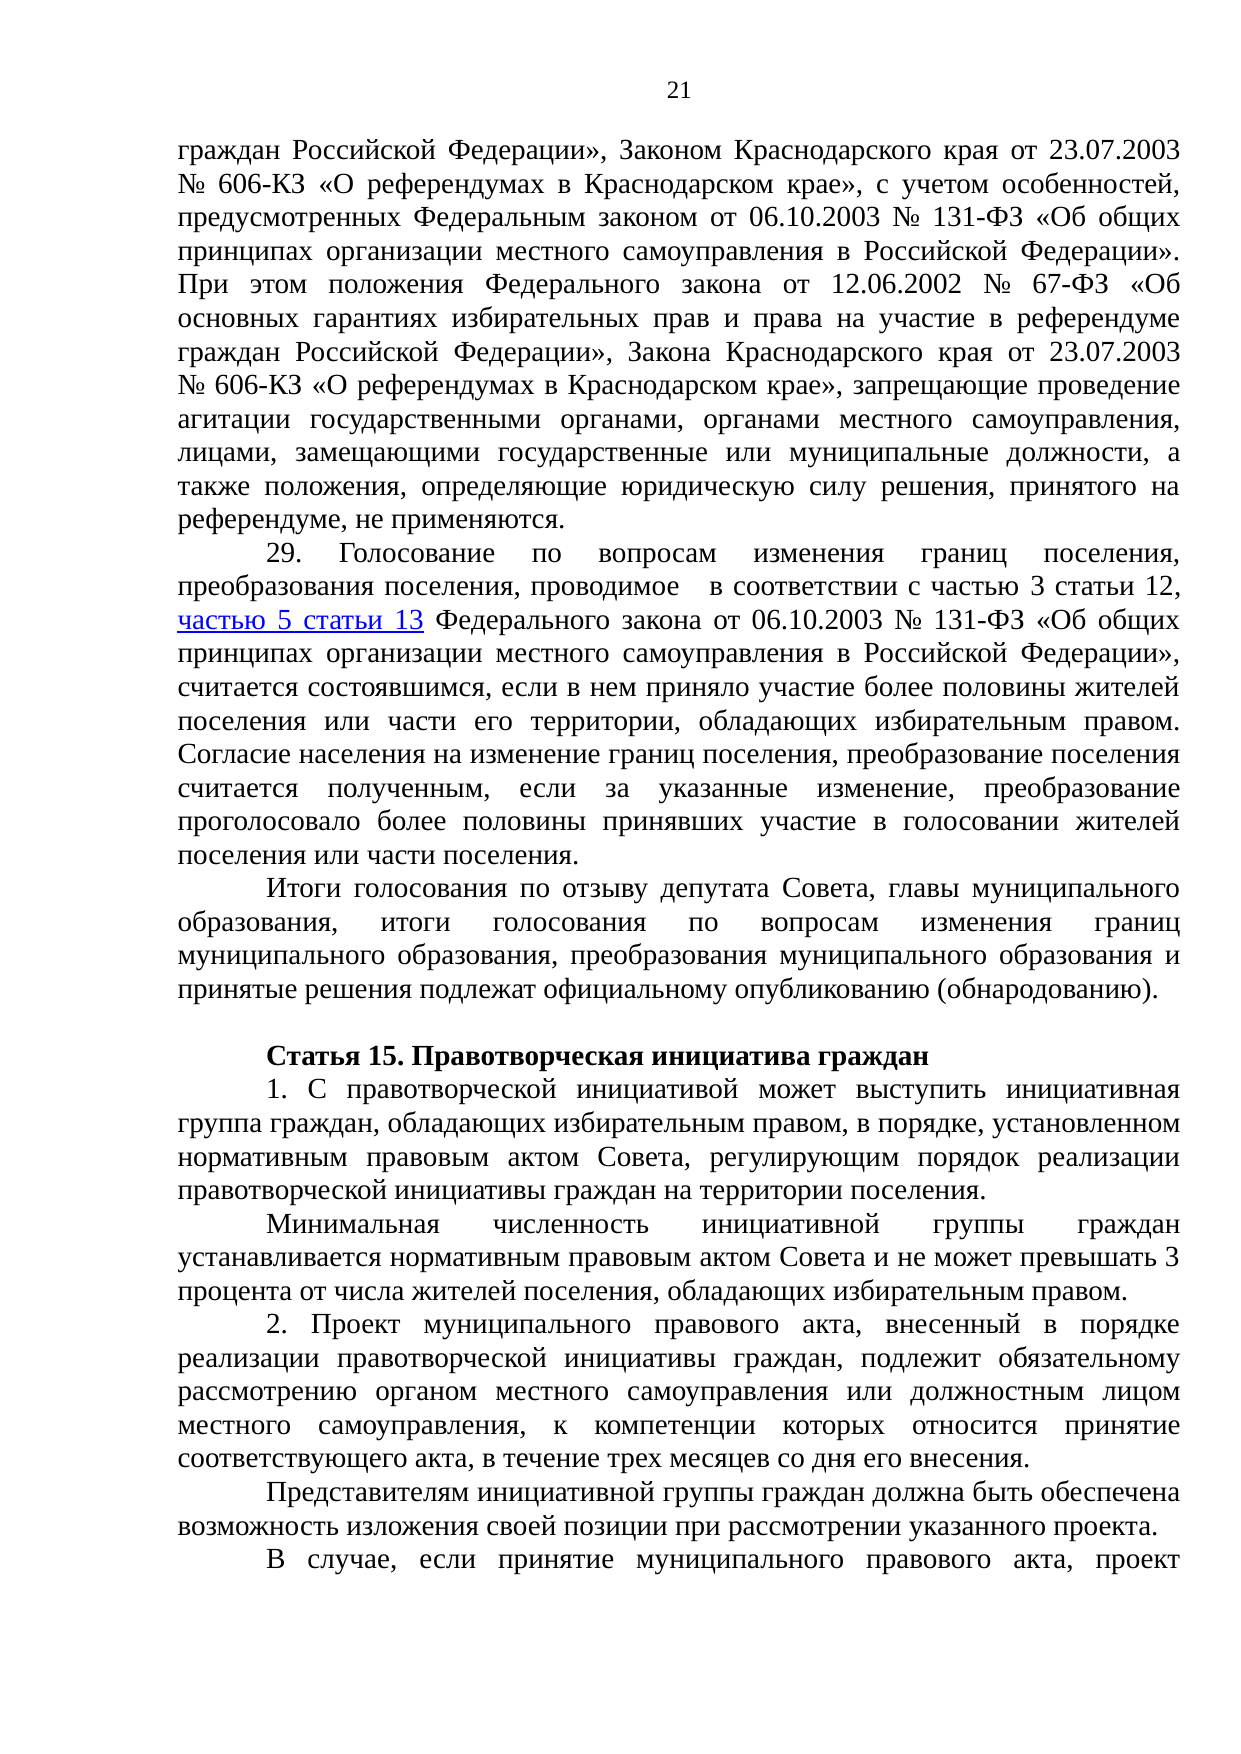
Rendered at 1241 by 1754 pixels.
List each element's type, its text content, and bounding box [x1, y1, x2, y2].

text 1. С правотворческой инициативой может выступить инициативная группа граждан, обладающих избирательным правом, в порядке, установленном нормативным правовым актом Совета, регулирующим порядок реализации правотворческой инициативы граждан на территории поселения. [177, 1072, 1181, 1206]
text Представителям инициативной группы граждан должна быть обеспечена возможность изложения своей позиции при рассмотрении указанного проекта. [177, 1474, 1181, 1541]
text 2. Проект муниципального правового акта, внесенный в порядке реализации правотворческой инициативы граждан, подлежит обязательному рассмотрению органом местного самоуправления или должностным лицом местного самоуправления, к компетенции которых относится принятие соответствующего акта, в течение трех месяцев со дня его внесения. [177, 1306, 1181, 1474]
subtitle Статья 15. Правотворческая инициатива граждан [266, 1038, 1181, 1072]
text Итоги голосования по отзыву депутата Совета, главы муниципального образования, итоги голосования по вопросам изменения границ муниципального образования, преобразования муниципального образования и принятые решения подлежат официальному опубликованию (обнародованию). [177, 870, 1181, 1004]
text Минимальная численность инициативной группы граждан устанавливается нормативным правовым актом Совета и не может превышать 3 процента от числа жителей поселения, обладающих избирательным правом. [177, 1206, 1181, 1306]
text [177, 1541, 1181, 1575]
text 29. Голосование по вопросам изменения границ поселения, преобразования поселения, проводимое в соответствии с частью 3 статьи 12, частью 5 статьи 13 Федерального закона от 06.10.2003 № 131-ФЗ «Об общих принципах организации местного самоуправления в Российской Федерации», считается состоявшимся, если в нем приняло участие более половины жителей поселения или части его территории, обладающих избирательным правом. Согласие населения на изменение границ поселения, преобразование поселения считается полученным, если за указанные изменение, преобразование проголосовало более половины принявших участие в голосовании жителей поселения или части поселения. [177, 535, 1181, 870]
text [177, 132, 1181, 535]
